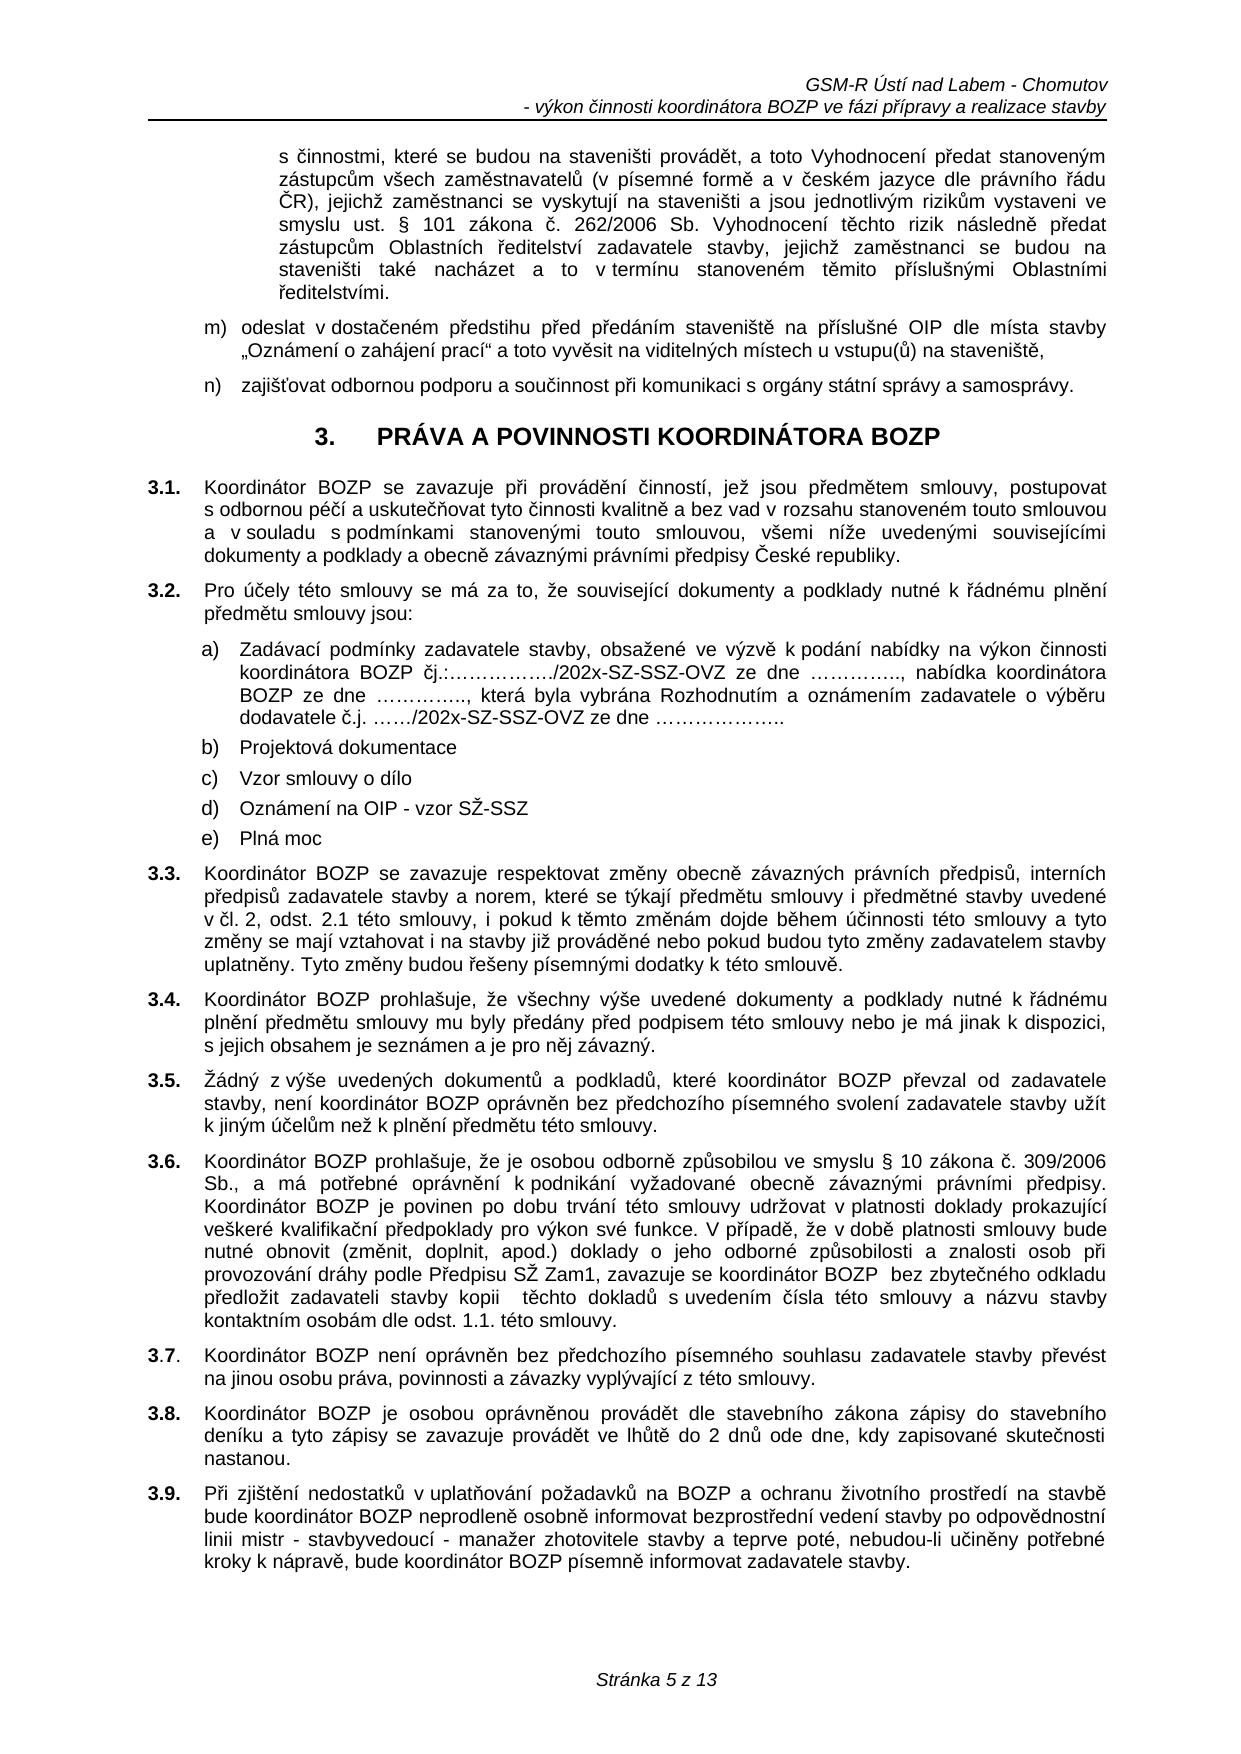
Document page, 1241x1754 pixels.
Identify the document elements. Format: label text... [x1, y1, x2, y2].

text 3.8. Koordinátor BOZP je osobou oprávněnou provádět dle stavebního zákona zápisy do stavebního deníku a tyto zápisy se zavazuje provádět ve lhůtě do 2 dnů ode dne, kdy zapisované skutečnosti nastanou. [148, 1402, 1107, 1470]
text 3.7. Koordinátor BOZP není oprávněn bez předchozího písemného souhlasu zadavatele stavby převést na jinou osobu práva, povinnosti a závazky vyplývající z této smlouvy. [148, 1344, 1107, 1389]
list Projektová dokumentace [201, 735, 1107, 759]
text 3.3. Koordinátor BOZP se zavazuje respektovat změny obecně závazných právních předpisů, interních předpisů zadavatele stavby a norem, které se týkají předmětu smlouvy i předmětné stavby uvedené v čl. 2, odst. 2.1 této smlouvy, i pokud k těmto změnám dojde během účinnosti této smlouvy a tyto změny se mají vztahovat i na stavby již prováděné nebo pokud budou tyto změny zadavatelem stavby uplatněny. Tyto změny budou řešeny písemnými dodatky k této smlouvě. [148, 862, 1107, 976]
list Plná moc [201, 826, 1107, 850]
list Vzor smlouvy o dílo [201, 765, 1107, 789]
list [241, 145, 1107, 304]
text 3.9. Při zjištění nedostatků v uplatňování požadavků na BOZP a ochranu životního prostředí na stavbě bude koordinátor BOZP neprodleně osobně informovat bezprostřední vedení stavby po odpovědnostní linii mistr - stavbyvedoucí - manažer zhotovitele stavby a teprve poté, nebudou-li učiněny potřebné kroky k nápravě, bude koordinátor BOZP písemně informovat zadavatele stavby. [148, 1482, 1107, 1573]
text 3. PRÁVA A POVINNOSTI KOORDINÁTORA BOZP [148, 422, 1107, 451]
list Zadávací podmínky zadavatele stavby, obsažené ve výzvě k podání nabídky na výkon činnosti koordinátora BOZP čj.:……………./202x-SZ-SSZ-OVZ ze dne ………….., nabídka koordinátora BOZP ze dne ………….., která byla vybrána Rozhodnutím a oznámením zadavatele o výběru dodavatele č.j. ……/202x-SZ-SSZ-OVZ ze dne ……………….. [201, 637, 1107, 729]
list zajišťovat odbornou podporu a součinnost při komunikaci s orgány státní správy a samosprávy. [204, 374, 1107, 397]
text 3.6. Koordinátor BOZP prohlašuje, že je osobou odborně způsobilou ve smyslu § 10 zákona č. 309/2006 Sb., a má potřebné oprávnění k podnikání vyžadované obecně závaznými právními předpisy. Koordinátor BOZP je povinen po dobu trvání této smlouvy udržovat v platnosti doklady prokazující veškeré kvalifikační předpoklady pro výkon své funkce. V případě, že v době platnosti smlouvy bude nutné obnovit (změnit, doplnit, apod.) doklady o jeho odborné způsobilosti a znalosti osob při provozování dráhy podle Předpisu SŽ Zam1, zavazuje se koordinátor BOZP bez zbytečného odkladu předložit zadavateli stavby kopii těchto dokladů s uvedením čísla této smlouvy a názvu stavby kontaktním osobám dle odst. 1.1. této smlouvy. [148, 1149, 1107, 1331]
text 3.2. Pro účely této smlouvy se má za to, že související dokumenty a podklady nutné k řádnému plnění předmětu smlouvy jsou: [148, 579, 1107, 624]
list Oznámení na OIP - vzor SŽ-SSZ [201, 796, 1107, 819]
text 3.1. Koordinátor BOZP se zavazuje při provádění činností, jež jsou předmětem smlouvy, postupovat s odbornou péčí a uskutečňovat tyto činnosti kvalitně a bez vad v rozsahu stanoveném touto smlouvou a v souladu s podmínkami stanovenými touto smlouvou, všemi níže uvedenými souvisejícími dokumenty a podklady a obecně závaznými právními předpisy České republiky. [148, 476, 1107, 566]
list odeslat v dostačeném předstihu před předáním staveniště na příslušné OIP dle místa stavby „Oznámení o zahájení prací“ a toto vyvěsit na viditelných místech u vstupu(ů) na staveniště, [204, 316, 1107, 362]
text 3.5. Žádný z výše uvedených dokumentů a podkladů, které koordinátor BOZP převzal od zadavatele stavby, není koordinátor BOZP oprávněn bez předchozího písemného svolení zadavatele stavby užít k jiným účelům než k plnění předmětu této smlouvy. [148, 1069, 1107, 1137]
text 3.4. Koordinátor BOZP prohlašuje, že všechny výše uvedené dokumenty a podklady nutné k řádnému plnění předmětu smlouvy mu byly předány před podpisem této smlouvy nebo je má jinak k dispozici, s jejich obsahem je seznámen a je pro něj závazný. [148, 988, 1107, 1056]
